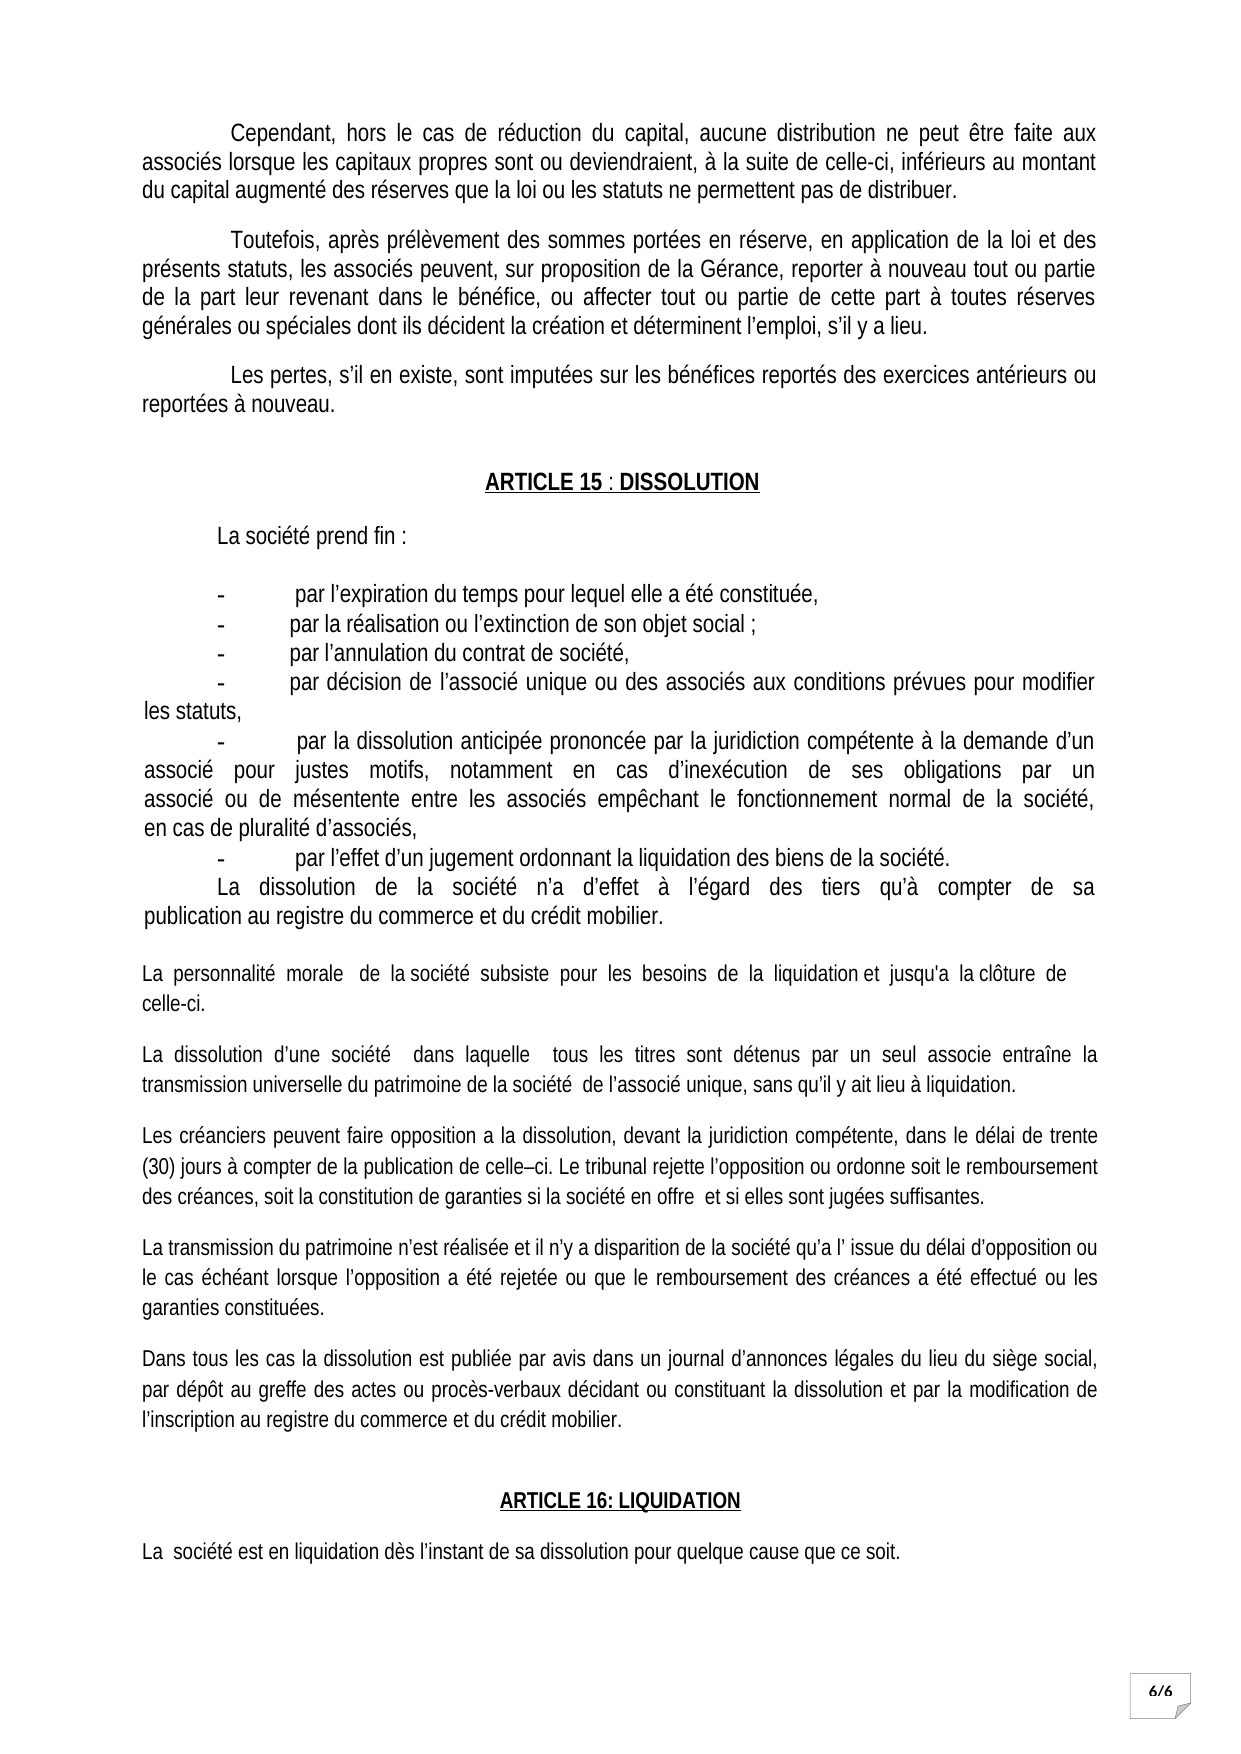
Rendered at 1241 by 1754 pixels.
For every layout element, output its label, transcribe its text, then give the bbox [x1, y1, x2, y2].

text La dissolution d’une société dans laquelle tous les titres sont détenus par un seul associe entraîne la transmission universelle du patrimoine de la société de l’associé unique, sans qu’il y ait lieu à liquidation. [142, 1041, 1098, 1098]
text ARTICLE 15 : DISSOLUTION [146, 467, 1098, 496]
list par décision de l’associé unique ou des associés aux conditions prévues pour modifier les statuts, [144, 667, 1096, 726]
list par l’annulation du contrat de société, [144, 638, 1098, 667]
list par l’expiration du temps pour lequel elle a été constituée, [144, 579, 1098, 609]
list par la réalisation ou l’extinction de son objet social ; [144, 609, 1098, 638]
list par l’effet d’un jugement ordonnant la liquidation des biens de la société. [144, 843, 1098, 872]
text La personnalité morale de la société subsiste pour les besoins de la liquidation et jusqu'a la clôture de celle-ci. [142, 960, 1098, 1016]
text La société prend fin : [144, 521, 1098, 550]
text ARTICLE 16: LIQUIDATION [142, 1487, 1098, 1513]
text Toutefois, après prélèvement des sommes portées en réserve, en application de la loi et des présents statuts, les associés peuvent, sur proposition de la Gérance, reporter à nouveau tout ou partie de la part leur revenant dans le bénéfice, ou affecter tout ou partie de cette part à toutes réserves générales ou spéciales dont ils décident la création et déterminent l’emploi, s’il y a lieu. [142, 225, 1098, 339]
list par la dissolution anticipée prononcée par la juridiction compétente à la demande d’un associé pour justes motifs, notamment en cas d’inexécution de ses obligations par un associé ou de mésentente entre les associés empêchant le fonctionnement normal de la société, en cas de pluralité d’associés, [144, 726, 1096, 843]
text Les pertes, s’il en existe, sont imputées sur les bénéfices reportés des exercices antérieurs ou reportées à nouveau. [142, 360, 1098, 418]
text Dans tous les cas la dissolution est publiée par avis dans un journal d’annonces légales du lieu du siège social, par dépôt au greffe des actes ou procès-verbaux décidant ou constituant la dissolution et par la modification de l’inscription au registre du commerce et du crédit mobilier. [142, 1345, 1098, 1432]
text La dissolution de la société n’a d’effet à l’égard des tiers qu’à compter de sa publication au registre du commerce et du crédit mobilier. [144, 872, 1096, 931]
text Les créanciers peuvent faire opposition a la dissolution, devant la juridiction compétente, dans le délai de trente (30) jours à compter de la publication de celle–ci. Le tribunal rejette l’opposition ou ordonne soit le remboursement des créances, soit la constitution de garanties si la société en offre et si elles sont jugées suffisantes. [142, 1122, 1098, 1209]
text Cependant, hors le cas de réduction du capital, aucune distribution ne peut être faite aux associés lorsque les capitaux propres sont ou deviendraient, à la suite de celle-ci, inférieurs au montant du capital augmenté des réserves que la loi ou les statuts ne permettent pas de distribuer. [142, 118, 1098, 204]
text La transmission du patrimoine n’est réalisée et il n’y a disparition de la société qu’a l’ issue du délai d’opposition ou le cas échéant lorsque l’opposition a été rejetée ou que le remboursement des créances a été effectué ou les garanties constituées. [142, 1234, 1098, 1321]
text La société est en liquidation dès l’instant de sa dissolution pour quelque cause que ce soit. [142, 1538, 1098, 1564]
